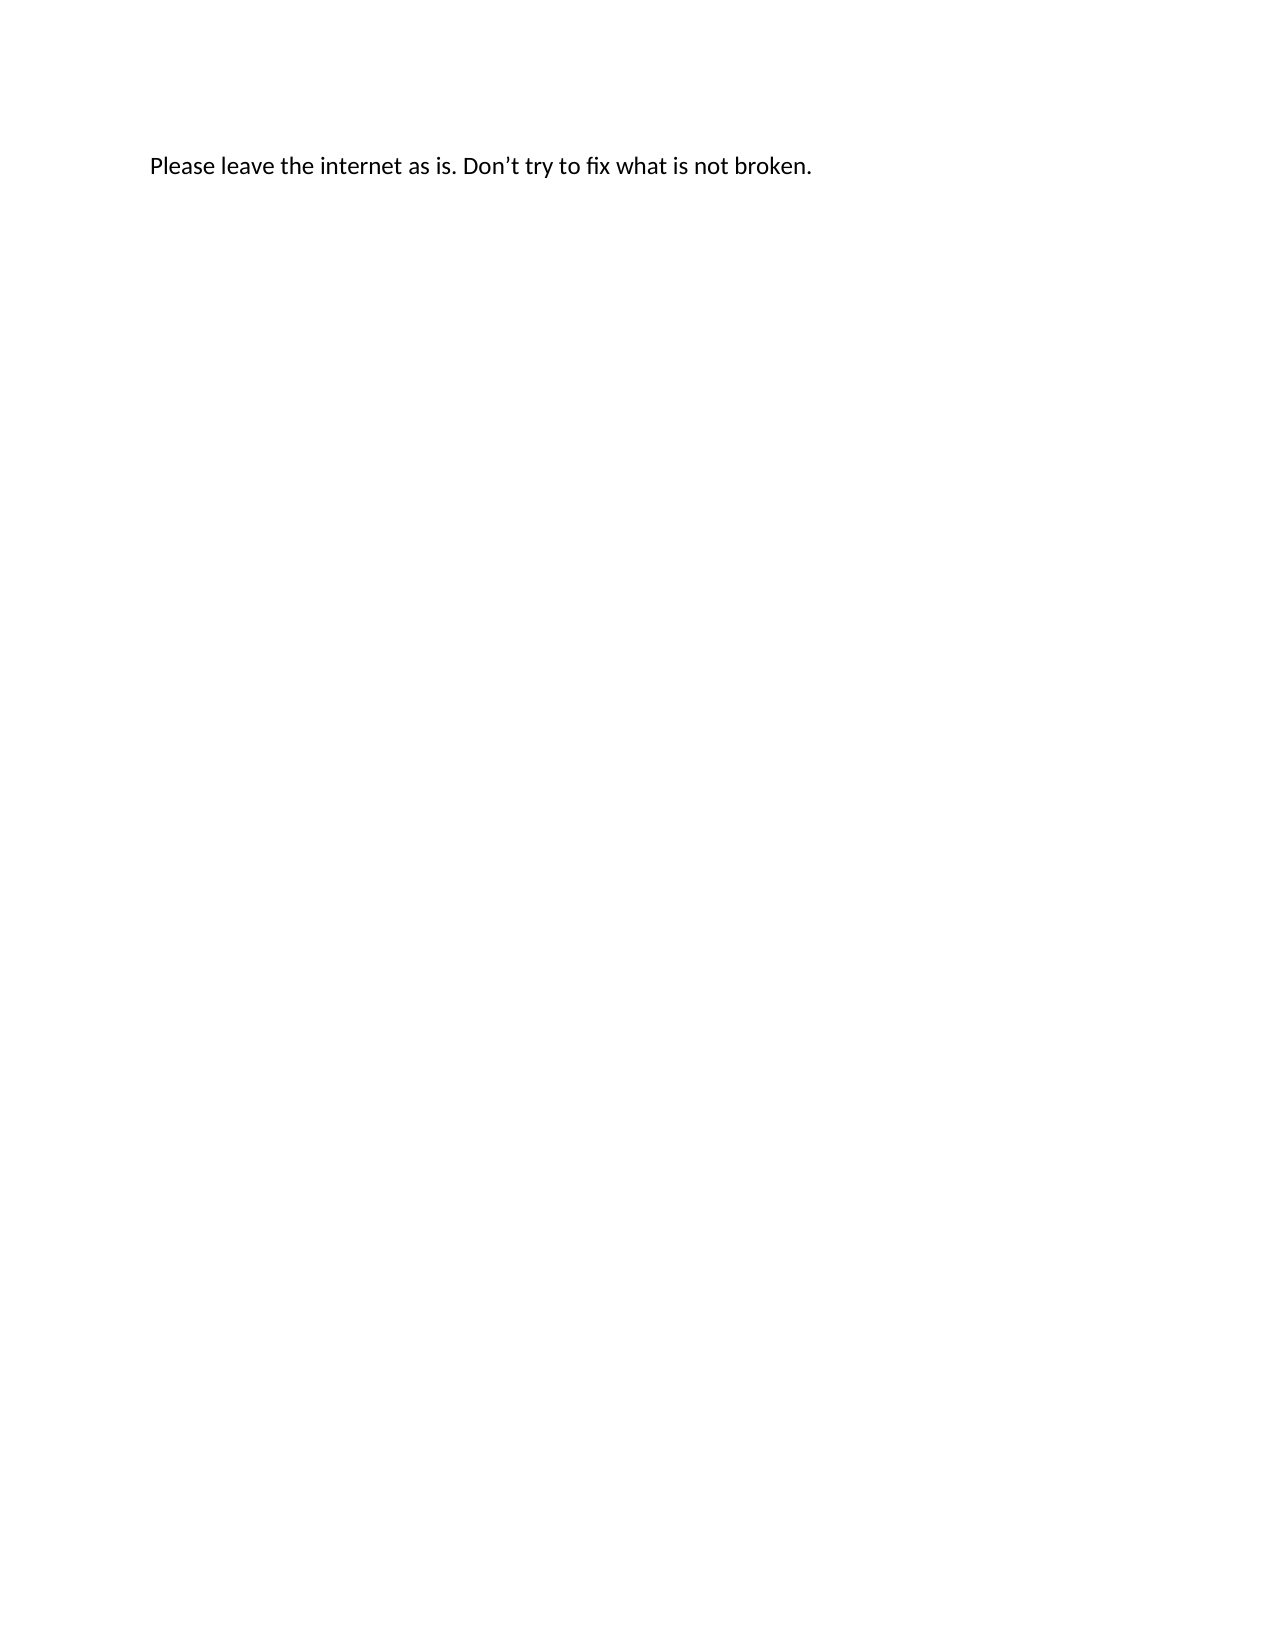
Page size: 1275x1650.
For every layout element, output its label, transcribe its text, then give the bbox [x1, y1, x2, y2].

text Please leave the internet as is. Don’t try to fix what is not broken. [150, 150, 1125, 181]
